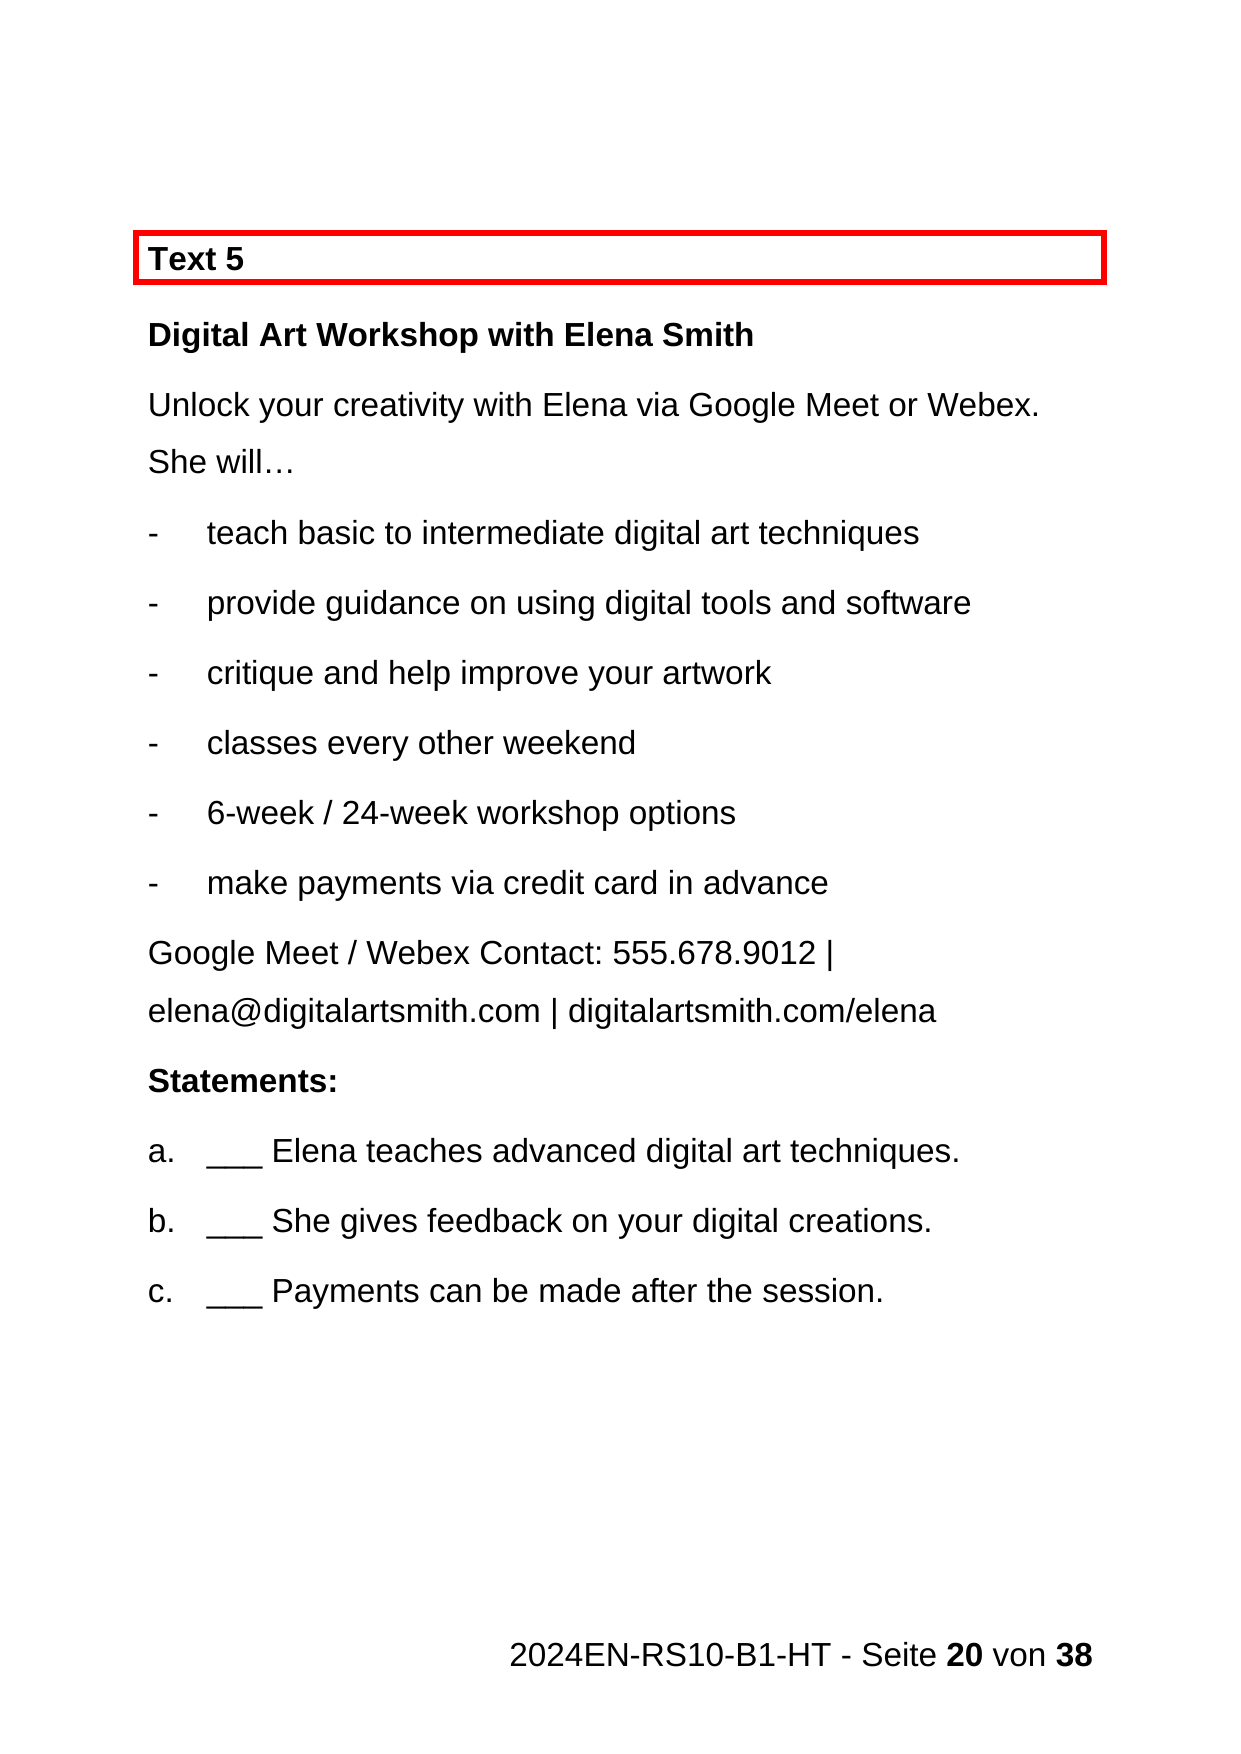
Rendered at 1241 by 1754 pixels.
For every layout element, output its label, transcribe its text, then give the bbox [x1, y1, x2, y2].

text Unlock your creativity with Elena via Google Meet or Webex. She will… [148, 385, 1093, 481]
list - classes every other weekend [148, 723, 1093, 761]
list c. ___ Payments can be made after the session. [148, 1271, 1093, 1310]
list b. ___ She gives feedback on your digital creations. [148, 1201, 1093, 1240]
text Statements: [148, 1061, 1093, 1099]
list - provide guidance on using digital tools and software [148, 583, 1093, 621]
list - critique and help improve your artwork [148, 653, 1093, 691]
list - 6-week / 24-week workshop options [148, 793, 1093, 832]
list - make payments via credit card in advance [148, 863, 1093, 902]
list - teach basic to intermediate digital art techniques [148, 513, 1093, 551]
list a. ___ Elena teaches advanced digital art techniques. [148, 1131, 1093, 1169]
text Google Meet / Webex Contact: 555.678.9012 | elena@digitalartsmith.com | digitalartsmith.com/elena [148, 933, 1093, 1029]
text Digital Art Workshop with Elena Smith [148, 315, 1093, 353]
subtitle Text 5 [139, 236, 1101, 279]
